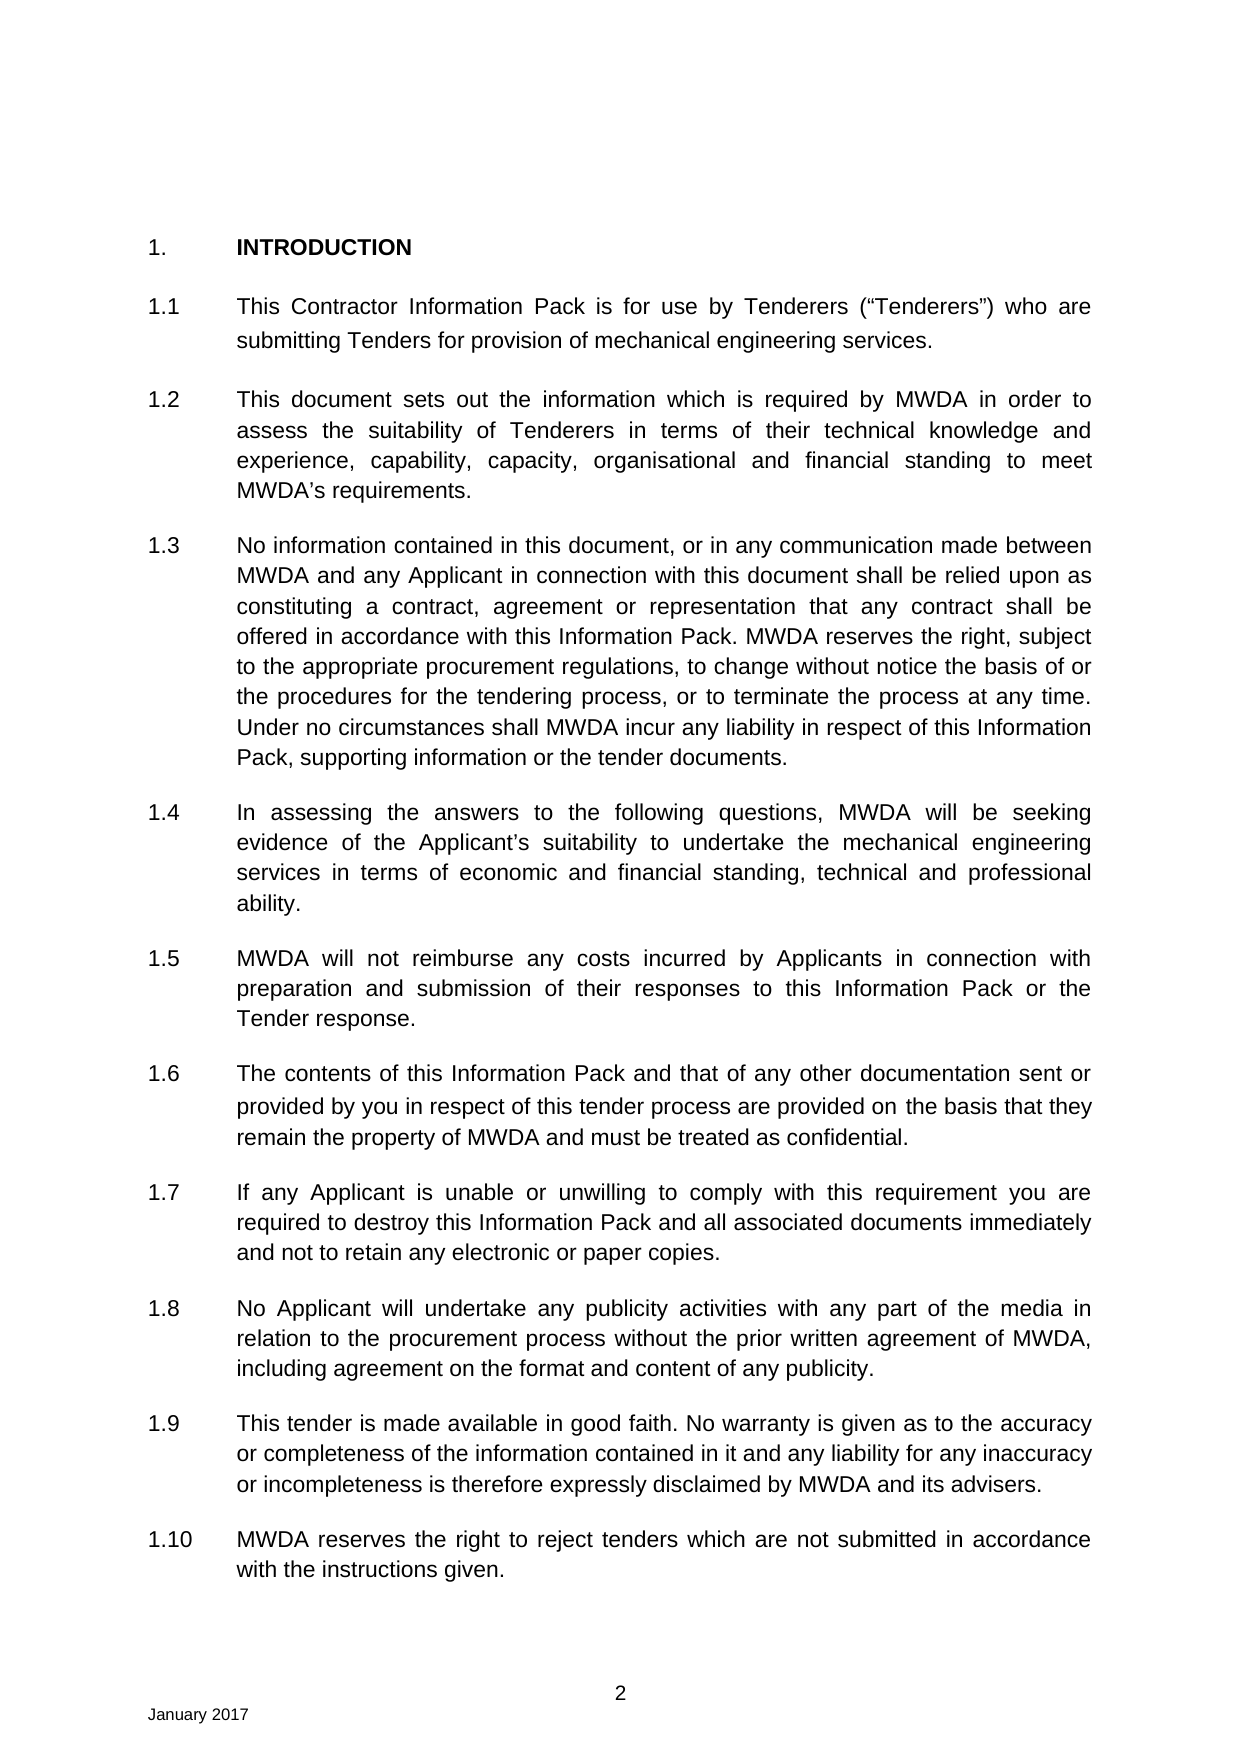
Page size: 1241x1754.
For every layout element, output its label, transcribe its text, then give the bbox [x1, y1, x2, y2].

text No information contained in this document, or in any communication made between MWDA and any Applicant in connection with this document shall be relied upon as constituting a contract, agreement or representation that any contract shall be offered in accordance with this Information Pack. MWDA reserves the right, subject to the appropriate procurement regulations, to change without notice the basis of or the procedures for the tendering process, or to terminate the process at any time. Under no circumstances shall MWDA incur any liability in respect of this Information Pack, supporting information or the tender documents. [148, 532, 1092, 770]
text This tender is made available in good faith. No warranty is given as to the accuracy or completeness of the information contained in it and any liability for any inaccuracy or incompleteness is therefore expressly disclaimed by MWDA and its advisers. [148, 1410, 1092, 1497]
text MWDA will not reimburse any costs incurred by Applicants in connection with preparation and submission of their responses to this Information Pack or the Tender response. [148, 945, 1092, 1032]
text The contents of this Information Pack and that of any other documentation sent or provided by you in respect of this tender process are provided on the basis that they remain the property of MWDA and must be treated as confidential. [148, 1060, 1092, 1150]
text If any Applicant is unable or unwilling to comply with this requirement you are required to destroy this Information Pack and all associated documents immediately and not to retain any electronic or paper copies. [148, 1179, 1092, 1266]
text No Applicant will undertake any publicity activities with any part of the media in relation to the procurement process without the prior written agreement of MWDA, including agreement on the format and content of any publicity. [148, 1294, 1092, 1381]
text This Contractor Information Pack is for use by Tenderers (“Tenderers”) who are submitting Tenders for provision of mechanical engineering services. [148, 293, 1092, 354]
text MWDA reserves the right to reject tenders which are not submitted in accordance with the instructions given. [148, 1526, 1092, 1582]
text INTRODUCTION [148, 234, 1092, 260]
text This document sets out the information which is required by MWDA in order to assess the suitability of Tenderers in terms of their technical knowledge and experience, capability, capacity, organisational and financial standing to meet MWDA’s requirements. [148, 386, 1092, 503]
text In assessing the answers to the following questions, MWDA will be seeking evidence of the Applicant’s suitability to undertake the mechanical engineering services in terms of economic and financial standing, technical and professional ability. [148, 799, 1092, 916]
